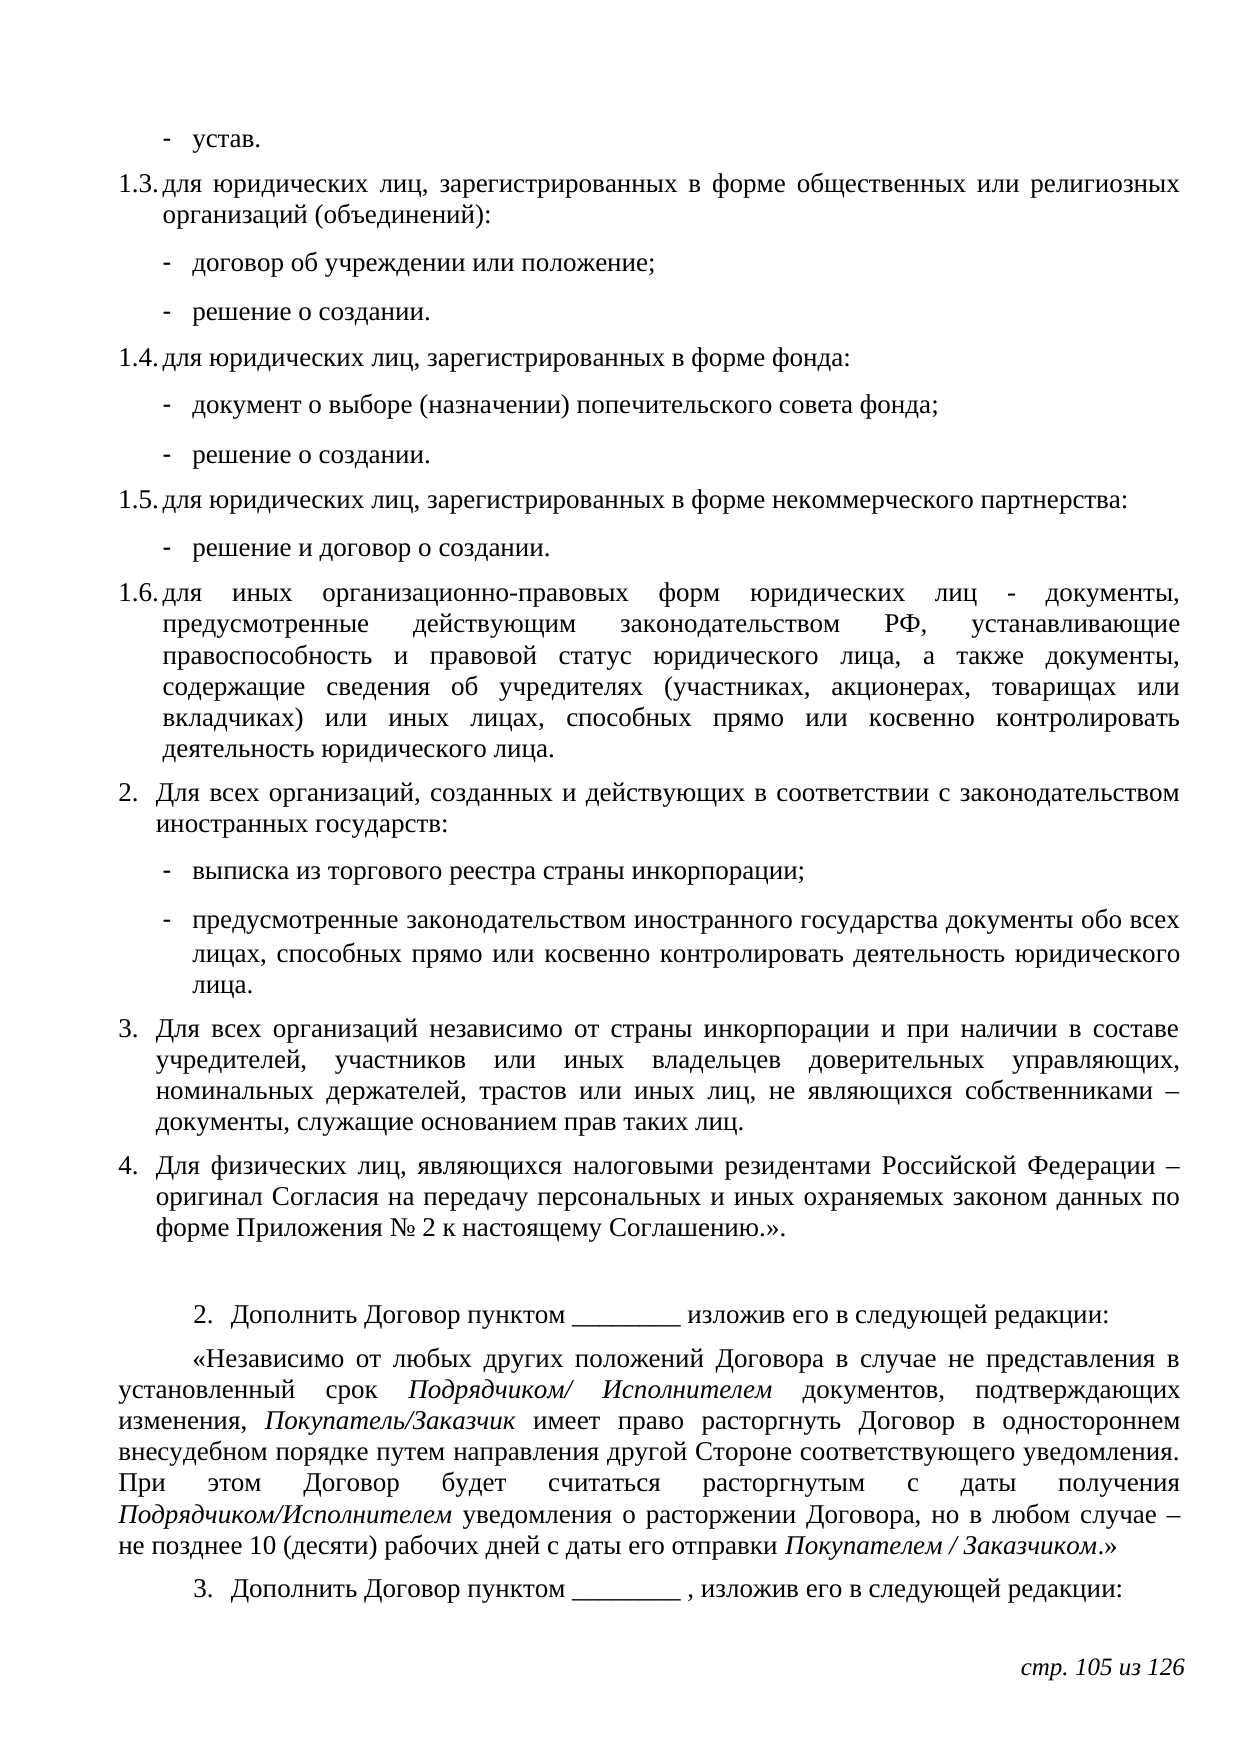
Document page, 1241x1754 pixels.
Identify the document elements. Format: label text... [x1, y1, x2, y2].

list выписка из торгового реестра страны инкорпорации; [162, 851, 1181, 887]
list Дополнить Договор пунктом ________ изложив его в следующей редакции: [193, 1298, 1181, 1329]
list документ о выборе (назначении) попечительского совета фонда; [162, 385, 1181, 422]
list договор об учреждении или положение; [162, 242, 1181, 279]
list для юридических лиц, зарегистрированных в форме фонда: [118, 341, 1181, 372]
list для иных организационно-правовых форм юридических лиц - документы, предусмотренные действующим законодательством РФ, устанавливающие правоспособность и правовой статус юридического лица, а также документы, содержащие сведения об учредителях (участниках, акционерах, товарищах или вкладчиках) или иных лицах, способных прямо или косвенно контролировать деятельность юридического лица. [118, 576, 1181, 763]
list Для всех организаций независимо от страны инкорпорации и при наличии в составе учредителей, участников или иных владельцев доверительных управляющих, номинальных держателей, трастов или иных лиц, не являющихся собственниками – документы, служащие основанием прав таких лиц. [118, 1012, 1181, 1136]
text «Независимо от любых других положений Договора в случае не представления в установленный срок Подрядчиком/ Исполнителем документов, подтверждающих изменения, Покупатель/Заказчик имеет право расторгнуть Договор в одностороннем внесудебном порядке путем направления другой Стороне соответствующего уведомления. При этом Договор будет считаться расторгнутым с даты получения Подрядчиком/Исполнителем уведомления о расторжении Договора, но в любом случае – не позднее 10 (десяти) рабочих дней с даты его отправки Покупателем / Заказчиком.» [118, 1342, 1181, 1560]
list предусмотренные законодательством иностранного государства документы обо всех лицах, способных прямо или косвенно контролировать деятельность юридического лица. [162, 900, 1181, 999]
list Для всех организаций, созданных и действующих в соответствии с законодательством иностранных государств: [118, 776, 1181, 838]
list устав. [162, 118, 1181, 155]
list решение о создании. [162, 292, 1181, 328]
list для юридических лиц, зарегистрированных в форме некоммерческого партнерства: [118, 483, 1181, 514]
list решение о создании. [162, 434, 1181, 471]
list Дополнить Договор пунктом ________ , изложив его в следующей редакции: [193, 1572, 1181, 1604]
list решение и договор о создании. [162, 527, 1181, 564]
list для юридических лиц, зарегистрированных в форме общественных или религиозных организаций (объединений): [118, 167, 1181, 230]
list Для физических лиц, являющихся налоговыми резидентами Российской Федерации – оригинал Согласия на передачу персональных и иных охраняемых законом данных по форме Приложения № 2 к настоящему Соглашению.». [118, 1149, 1181, 1242]
